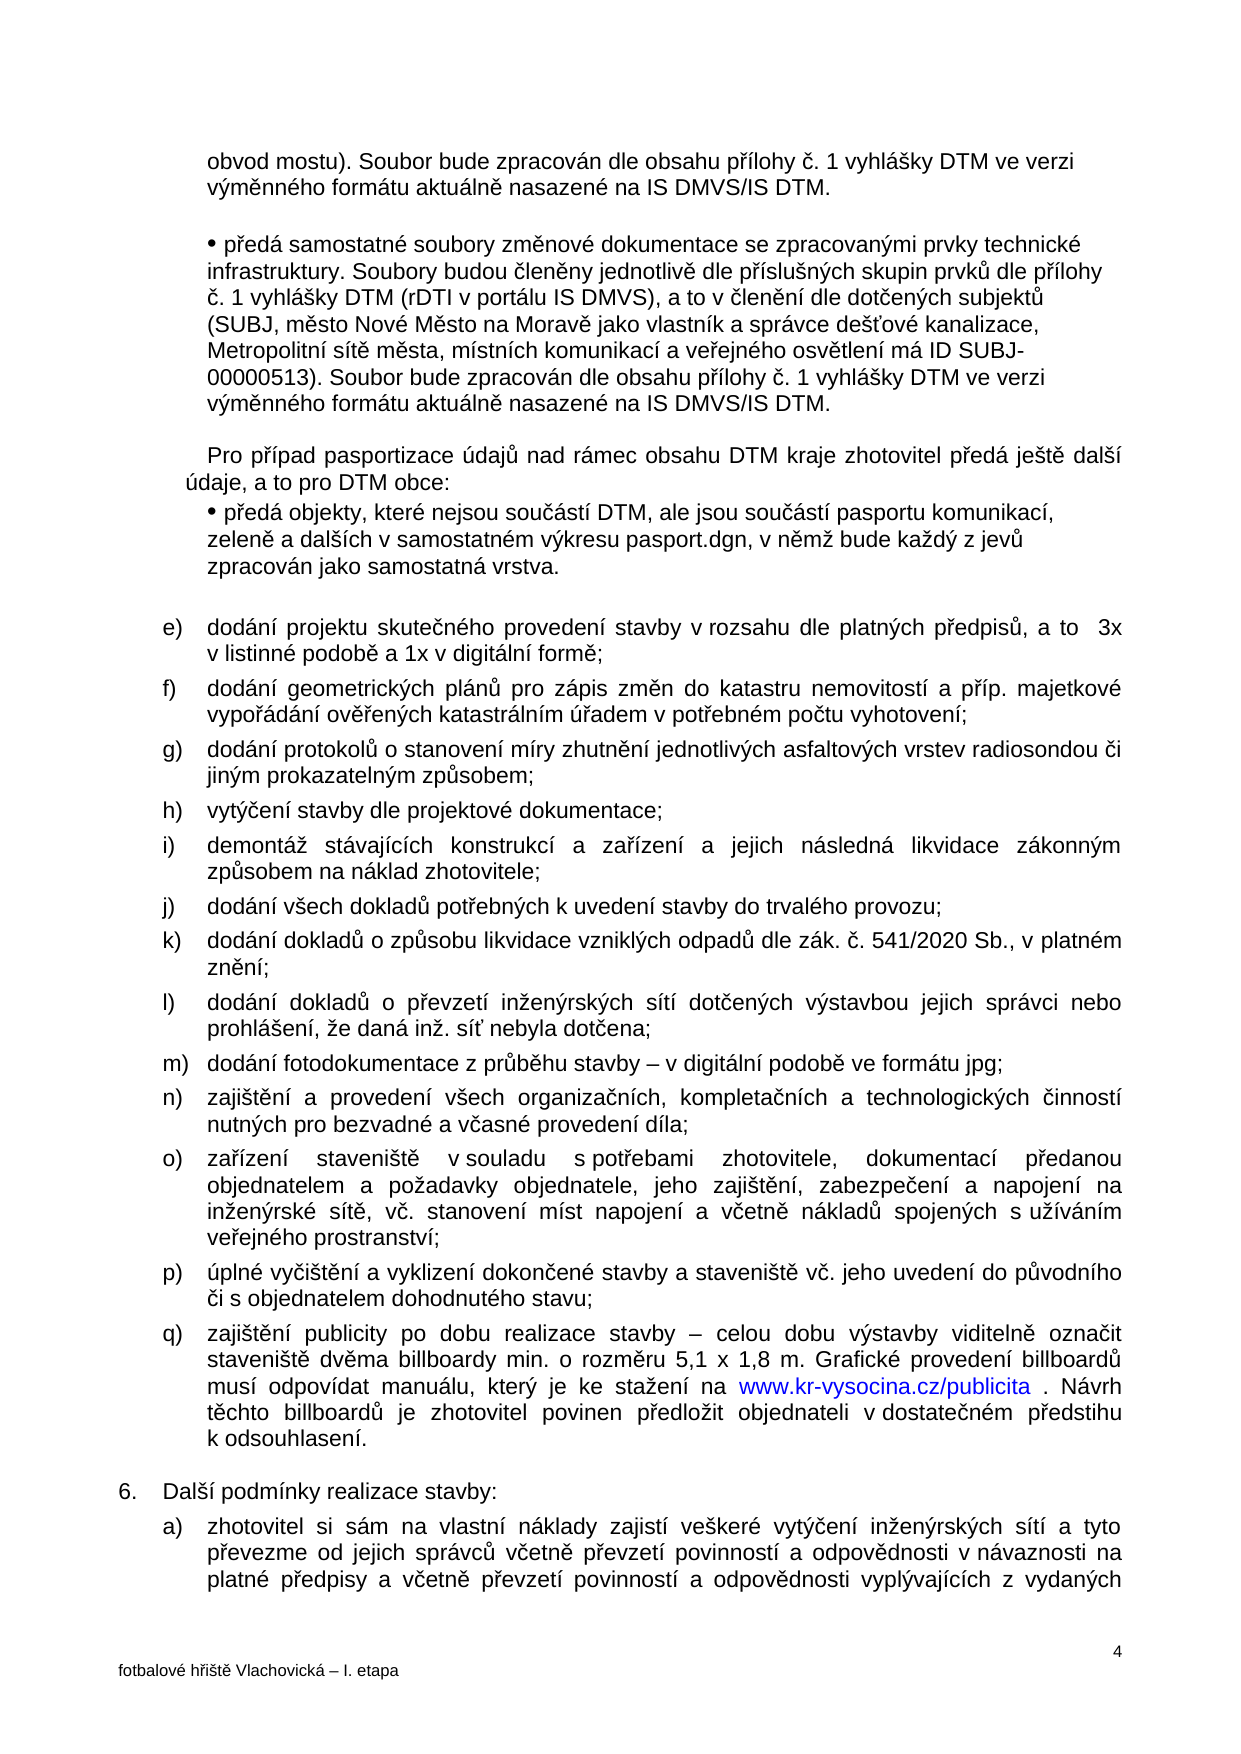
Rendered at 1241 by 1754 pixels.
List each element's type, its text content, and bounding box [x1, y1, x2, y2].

list dodání projektu skutečného provedení stavby v rozsahu dle platných předpisů, a to 3x v listinné podobě a 1x v digitální formě; [162, 614, 1122, 667]
list úplné vyčištění a vyklizení dokončené stavby a staveniště vč. jeho uvedení do původního či s objednatelem dohodnutého stavu; [162, 1259, 1122, 1312]
list dodání fotodokumentace z průběhu stavby – v digitální podobě ve formátu jpg; [162, 1049, 1122, 1076]
list demontáž stávajících konstrukcí a zařízení a jejich následná likvidace zákonným způsobem na náklad zhotovitele; [162, 832, 1122, 884]
list dodání protokolů o stanovení míry zhutnění jednotlivých asfaltových vrstev radiosondou či jiným prokazatelným způsobem; [162, 736, 1122, 789]
list dodání geometrických plánů pro zápis změn do katastru nemovitostí a příp. majetkové vypořádání ověřených katastrálním úřadem v potřebném počtu vyhotovení; [162, 675, 1122, 728]
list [162, 1513, 1122, 1592]
list dodání dokladů o způsobu likvidace vzniklých odpadů dle zák. č. 541/2020 Sb., v platném znění; [162, 927, 1122, 980]
list dodání dokladů o převzetí inženýrských sítí dotčených výstavbou jejich správci nebo prohlášení, že daná inž. síť nebyla dotčena; [162, 988, 1122, 1041]
list Pro případ pasportizace údajů nad rámec obsahu DTM kraje zhotovitel předá ještě další údaje, a to pro DTM obce: [185, 442, 1122, 495]
list zajištění publicity po dobu realizace stavby – celou dobu výstavby viditelně označit staveniště dvěma billboardy min. o rozměru 5,1 x 1,8 m. Grafické provedení billboardů musí odpovídat manuálu, který je ke stažení na www.kr-vysocina.cz/publicita . Návrh těchto billboardů je zhotovitel povinen předložit objednateli v dostatečném předstihu k odsouhlasení. [162, 1320, 1122, 1452]
list Další podmínky realizace stavby: [118, 1478, 1122, 1504]
list zajištění a provedení všech organizačních, kompletačních a technologických činností nutných pro bezvadné a včasné provedení díla; [162, 1084, 1122, 1137]
list zařízení staveniště v souladu s potřebami zhotovitele, dokumentací předanou objednatelem a požadavky objednatele, jeho zajištění, zabezpečení a napojení na inženýrské sítě, vč. stanovení míst napojení a včetně nákladů spojených s užíváním veřejného prostranství; [162, 1145, 1122, 1251]
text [207, 148, 1122, 200]
text • předá samostatné soubory změnové dokumentace se zpracovanými prvky technické infrastruktury. Soubory budou členěny jednotlivě dle příslušných skupin prvků dle přílohy č. 1 vyhlášky DTM (rDTI v portálu IS DMVS), a to v členění dle dotčených subjektů (SUBJ, město Nové Město na Moravě jako vlastník a správce dešťové kanalizace, Metropolitní sítě města, místních komunikací a veřejného osvětlení má ID SUBJ-00000513). Soubor bude zpracován dle obsahu přílohy č. 1 vyhlášky DTM ve verzi výměnného formátu aktuálně nasazené na IS DMVS/IS DTM. [207, 227, 1122, 416]
list dodání všech dokladů potřebných k uvedení stavby do trvalého provozu; [162, 893, 1122, 919]
text • předá objekty, které nejsou součástí DTM, ale jsou součástí pasportu komunikací, zeleně a dalších v samostatném výkresu pasport.dgn, v němž bude každý z jevů zpracován jako samostatná vrstva. [207, 495, 1122, 606]
list vytýčení stavby dle projektové dokumentace; [162, 797, 1122, 823]
